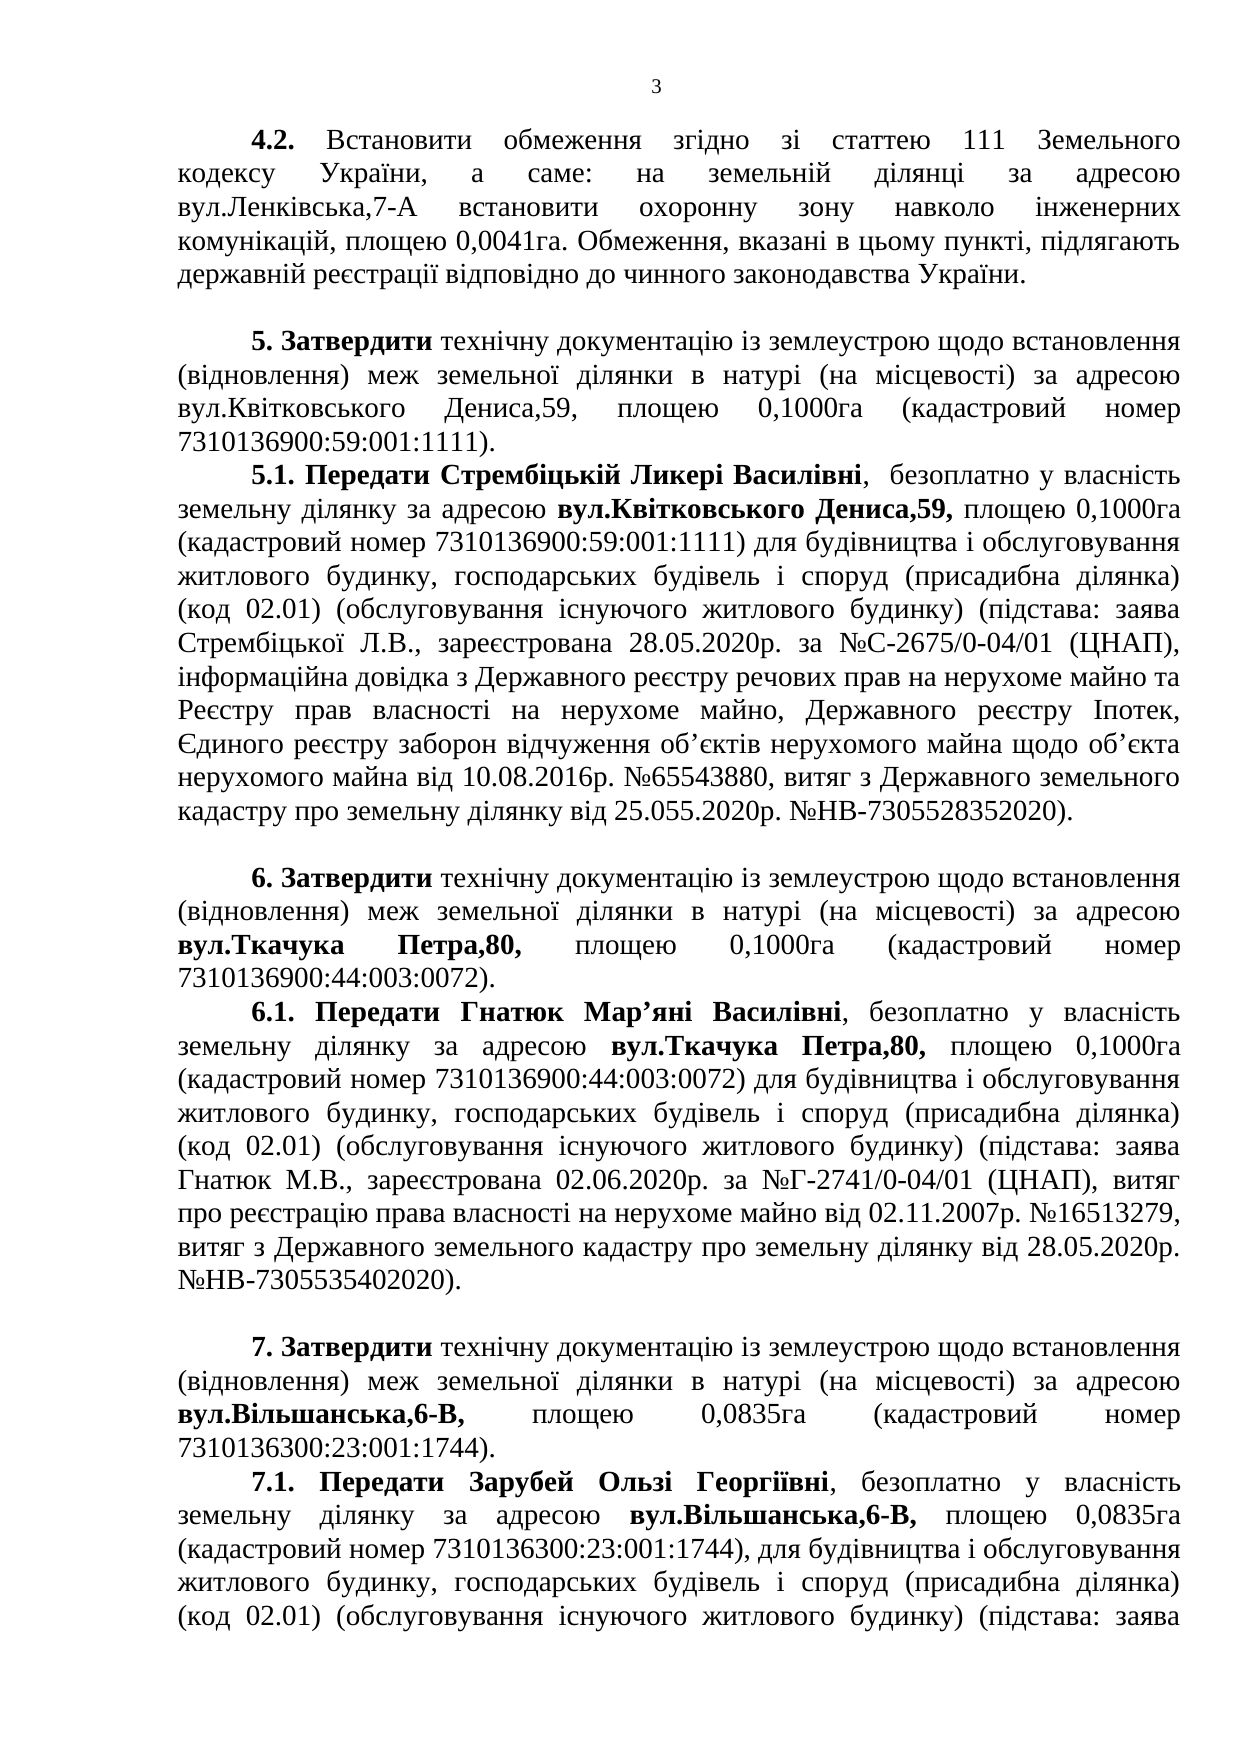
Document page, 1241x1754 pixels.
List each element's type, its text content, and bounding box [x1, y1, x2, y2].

text 5.1. Передати Стрембіцькій Ликері Василівні, безоплатно у власність земельну ділянку за адресою вул.Квітковського Дениса,59, площею 0,1000га (кадастровий номер 7310136900:59:001:1111) для будівництва і обслуговування житлового будинку, господарських будівель і споруд (присадибна ділянка) (код 02.01) (обслуговування існуючого житлового будинку) (підстава: заява Стрембіцької Л.В., зареєстрована 28.05.2020р. за №С-2675/0-04/01 (ЦНАП), інформаційна довідка з Державного реєстру речових прав на нерухоме майно та Реєстру прав власності на нерухоме майно, Державного реєстру Іпотек, Єдиного реєстру заборон відчуження об’єктів нерухомого майна щодо об’єкта нерухомого майна від 10.08.2016р. №65543880, витяг з Державного земельного кадастру про земельну ділянку від 25.055.2020р. №НВ-7305528352020). [177, 457, 1181, 826]
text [177, 1464, 1181, 1631]
text 6.1. Передати Гнатюк Мар’яні Василівні, безоплатно у власність земельну ділянку за адресою вул.Ткачука Петра,80, площею 0,1000га (кадастровий номер 7310136900:44:003:0072) для будівництва і обслуговування житлового будинку, господарських будівель і споруд (присадибна ділянка) (код 02.01) (обслуговування існуючого житлового будинку) (підстава: заява Гнатюк М.В., зареєстрована 02.06.2020р. за №Г-2741/0-04/01 (ЦНАП), витяг про реєстрацію права власності на нерухоме майно від 02.11.2007р. №16513279, витяг з Державного земельного кадастру про земельну ділянку від 28.05.2020р. №НВ-7305535402020). [177, 994, 1181, 1296]
text 4.2. Встановити обмеження згідно зі статтею 111 Земельного кодексу України, а саме: на земельній ділянці за адресою вул.Ленківська,7-А встановити охоронну зону навколо інженерних комунікацій, площею 0,0041га. Обмеження, вказані в цьому пункті, підлягають державній реєстрації відповідно до чинного законодавства України. [177, 118, 1181, 290]
text 7. Затвердити технічну документацію із землеустрою щодо встановлення (відновлення) меж земельної ділянки в натурі (на місцевості) за адресою вул.Вільшанська,6-В, площею 0,0835га (кадастровий номер 7310136300:23:001:1744). [177, 1329, 1181, 1464]
text 6. Затвердити технічну документацію із землеустрою щодо встановлення (відновлення) меж земельної ділянки в натурі (на місцевості) за адресою вул.Ткачука Петра,80, площею 0,1000га (кадастровий номер 7310136900:44:003:0072). [177, 860, 1181, 994]
text 5. Затвердити технічну документацію із землеустрою щодо встановлення (відновлення) меж земельної ділянки в натурі (на місцевості) за адресою вул.Квітковського Дениса,59, площею 0,1000га (кадастровий номер 7310136900:59:001:1111). [177, 323, 1181, 457]
